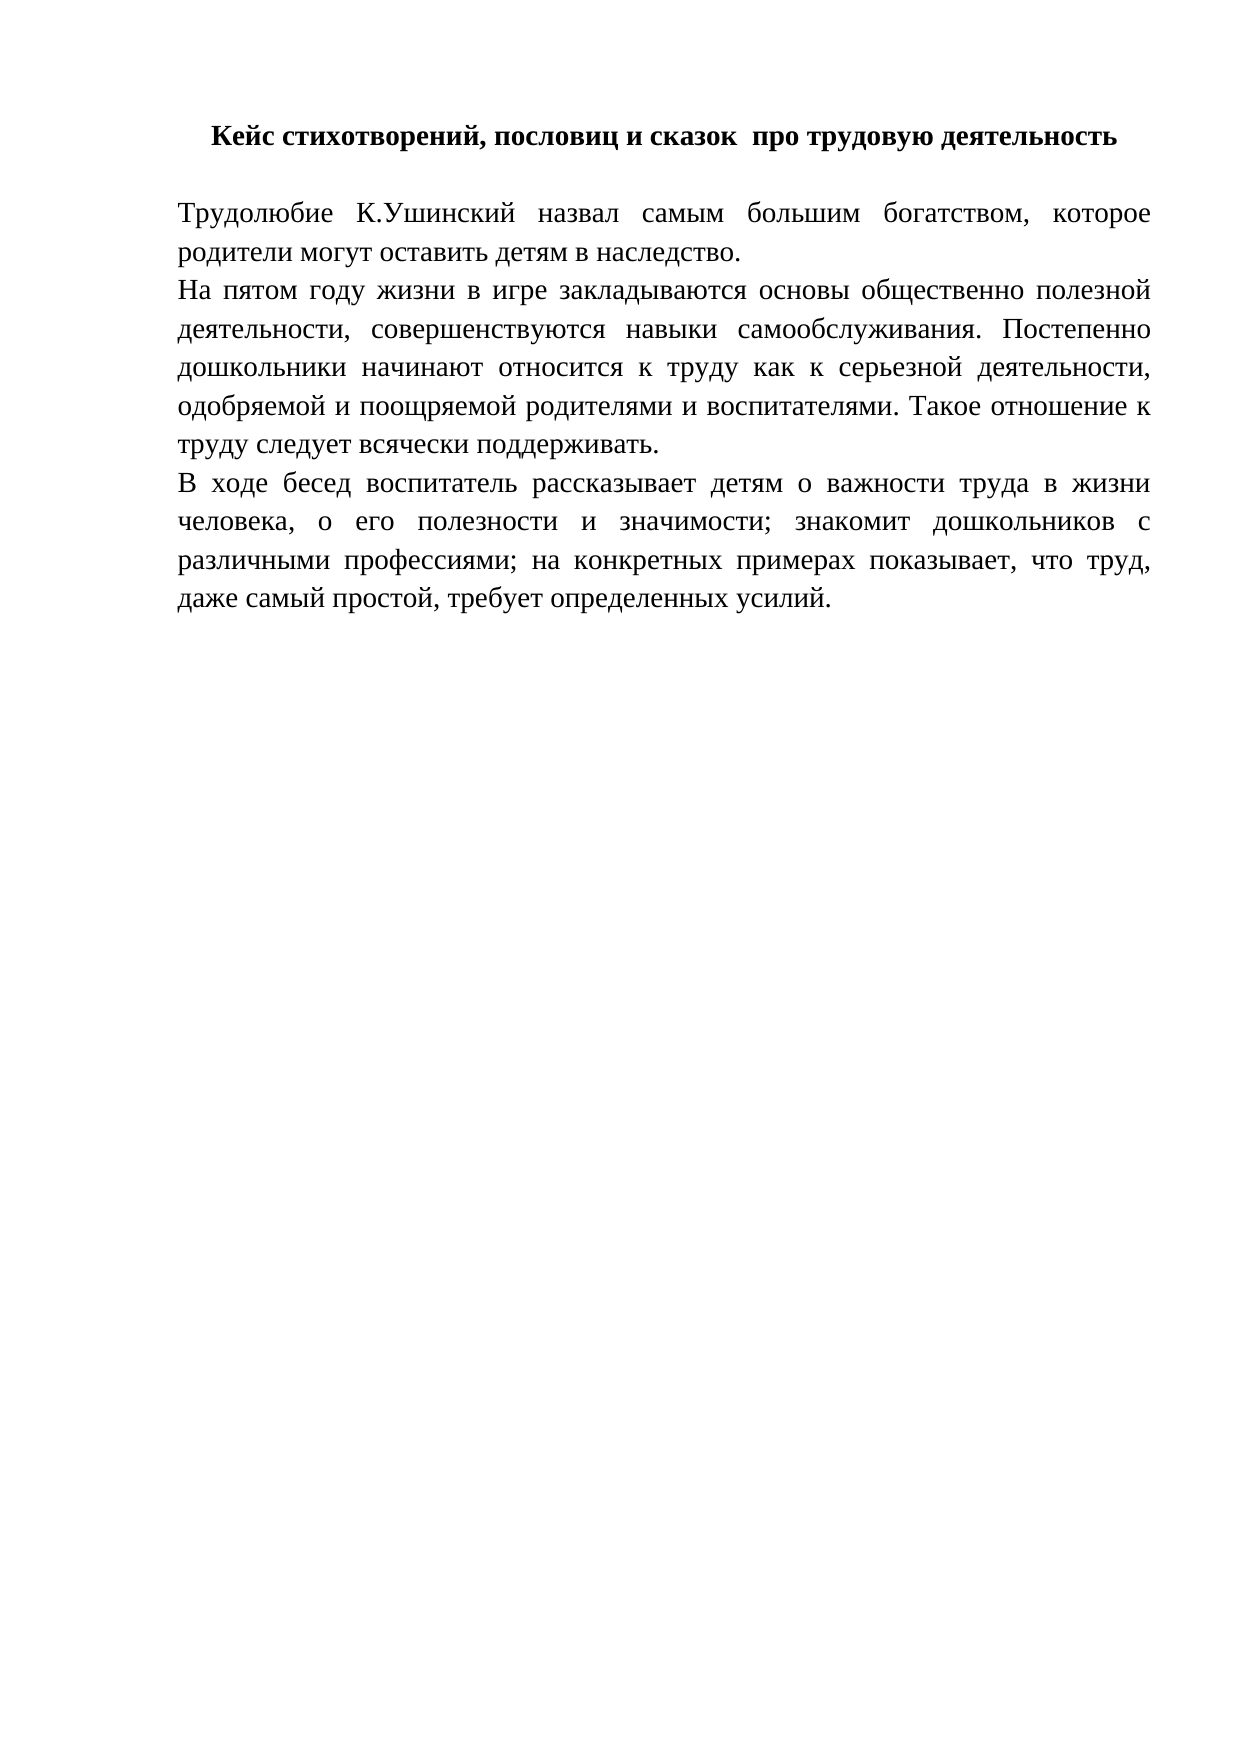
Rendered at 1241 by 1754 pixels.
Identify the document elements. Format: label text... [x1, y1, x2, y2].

text Трудолюбие К.Ушинский назвал самым большим богатством, которое родители могут оставить детям в наследство. [177, 195, 1152, 267]
text Кейс стихотворений, пословиц и сказок про трудовую деятельность [177, 118, 1152, 152]
text На пятом году жизни в игре закладываются основы общественно полезной деятельности, совершенствуются навыки самообслуживания. Постепенно дошкольники начинают относится к труду как к серьезной деятельности, одобряемой и поощряемой родителями и воспитателями. Такое отношение к труду следует всячески поддерживать. [177, 272, 1152, 460]
text В ходе бесед воспитатель рассказывает детям о важности труда в жизни человека, о его полезности и значимости; знакомит дошкольников с различными профессиями; на конкретных примерах показывает, что труд, даже самый простой, требует определенных усилий. [177, 465, 1152, 614]
